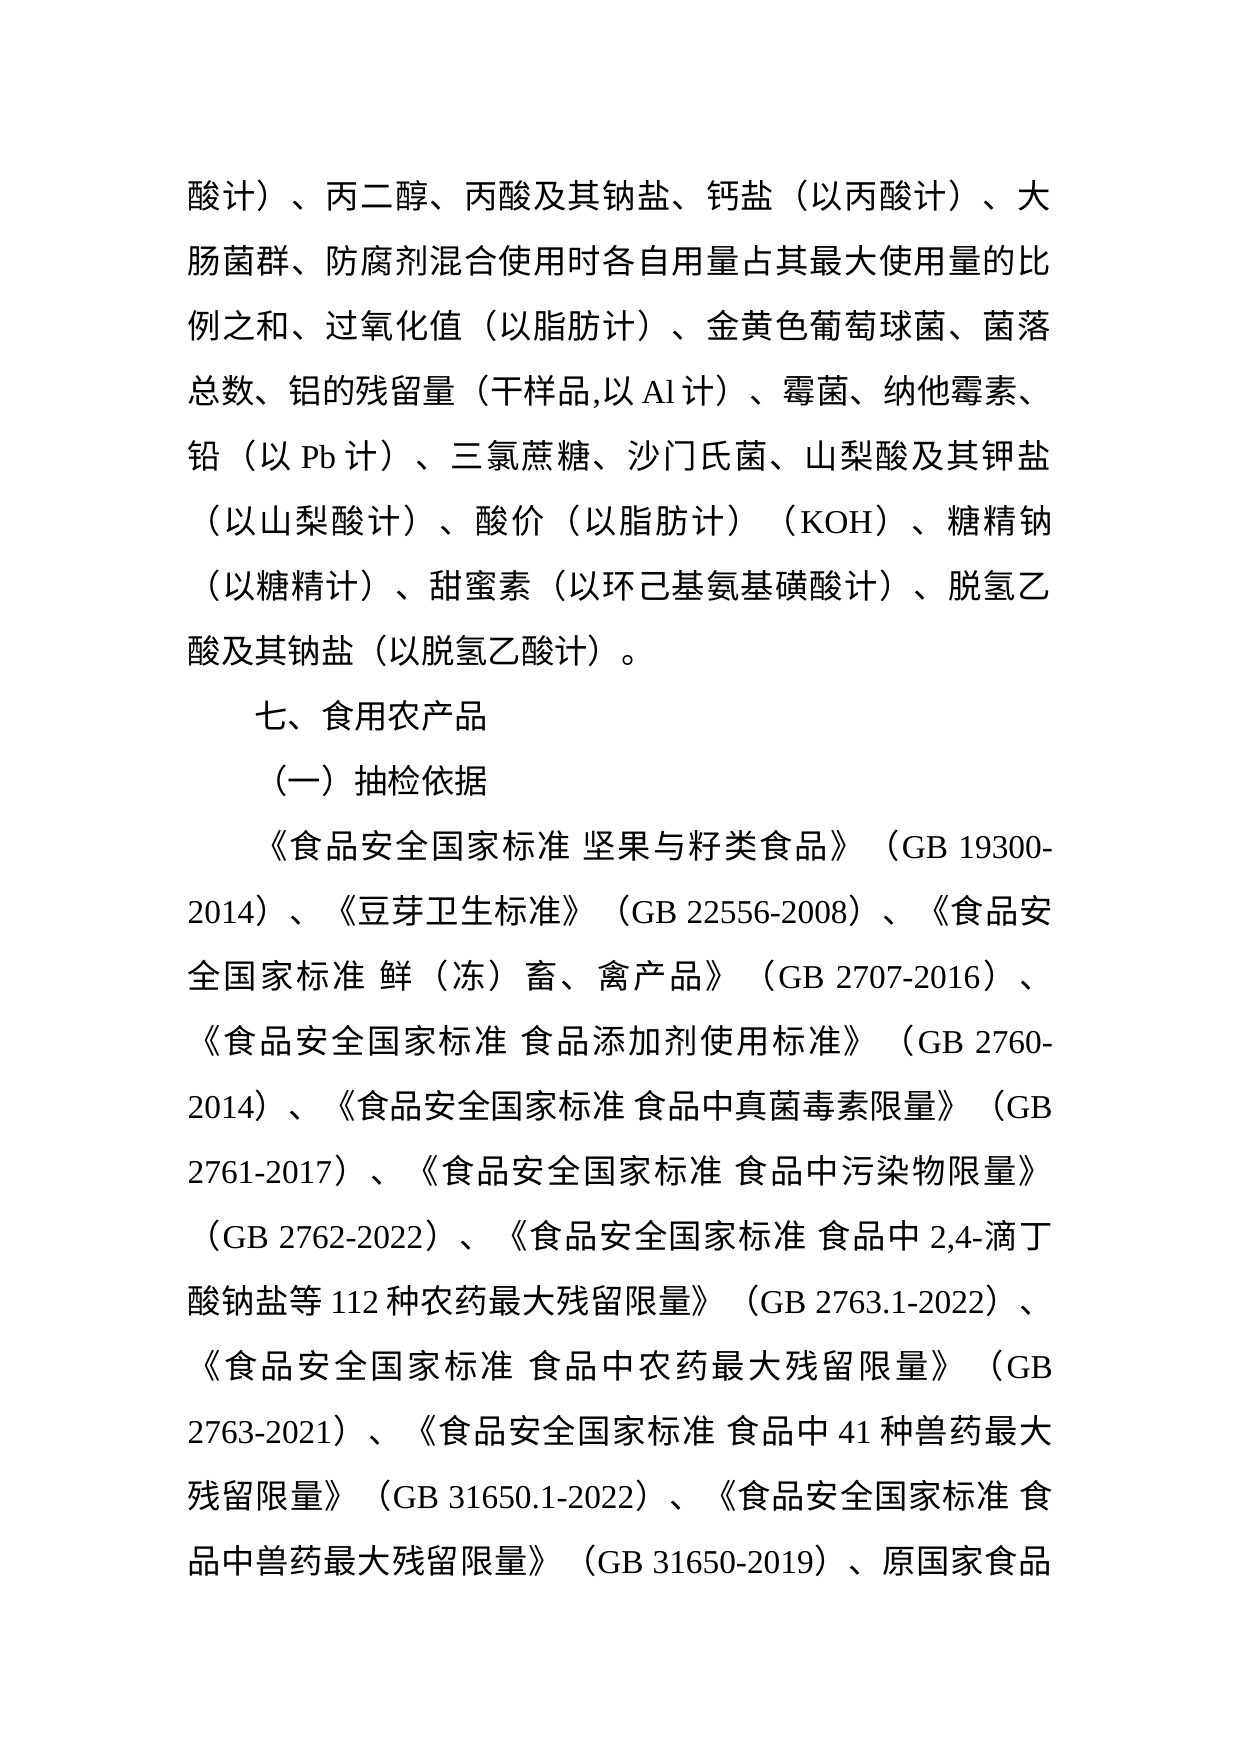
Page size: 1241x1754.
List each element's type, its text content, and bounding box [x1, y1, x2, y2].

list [187, 812, 1053, 1592]
list 七、食用农产品 [187, 682, 1053, 747]
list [187, 162, 1053, 682]
text （一）抽检依据 [187, 747, 1053, 812]
